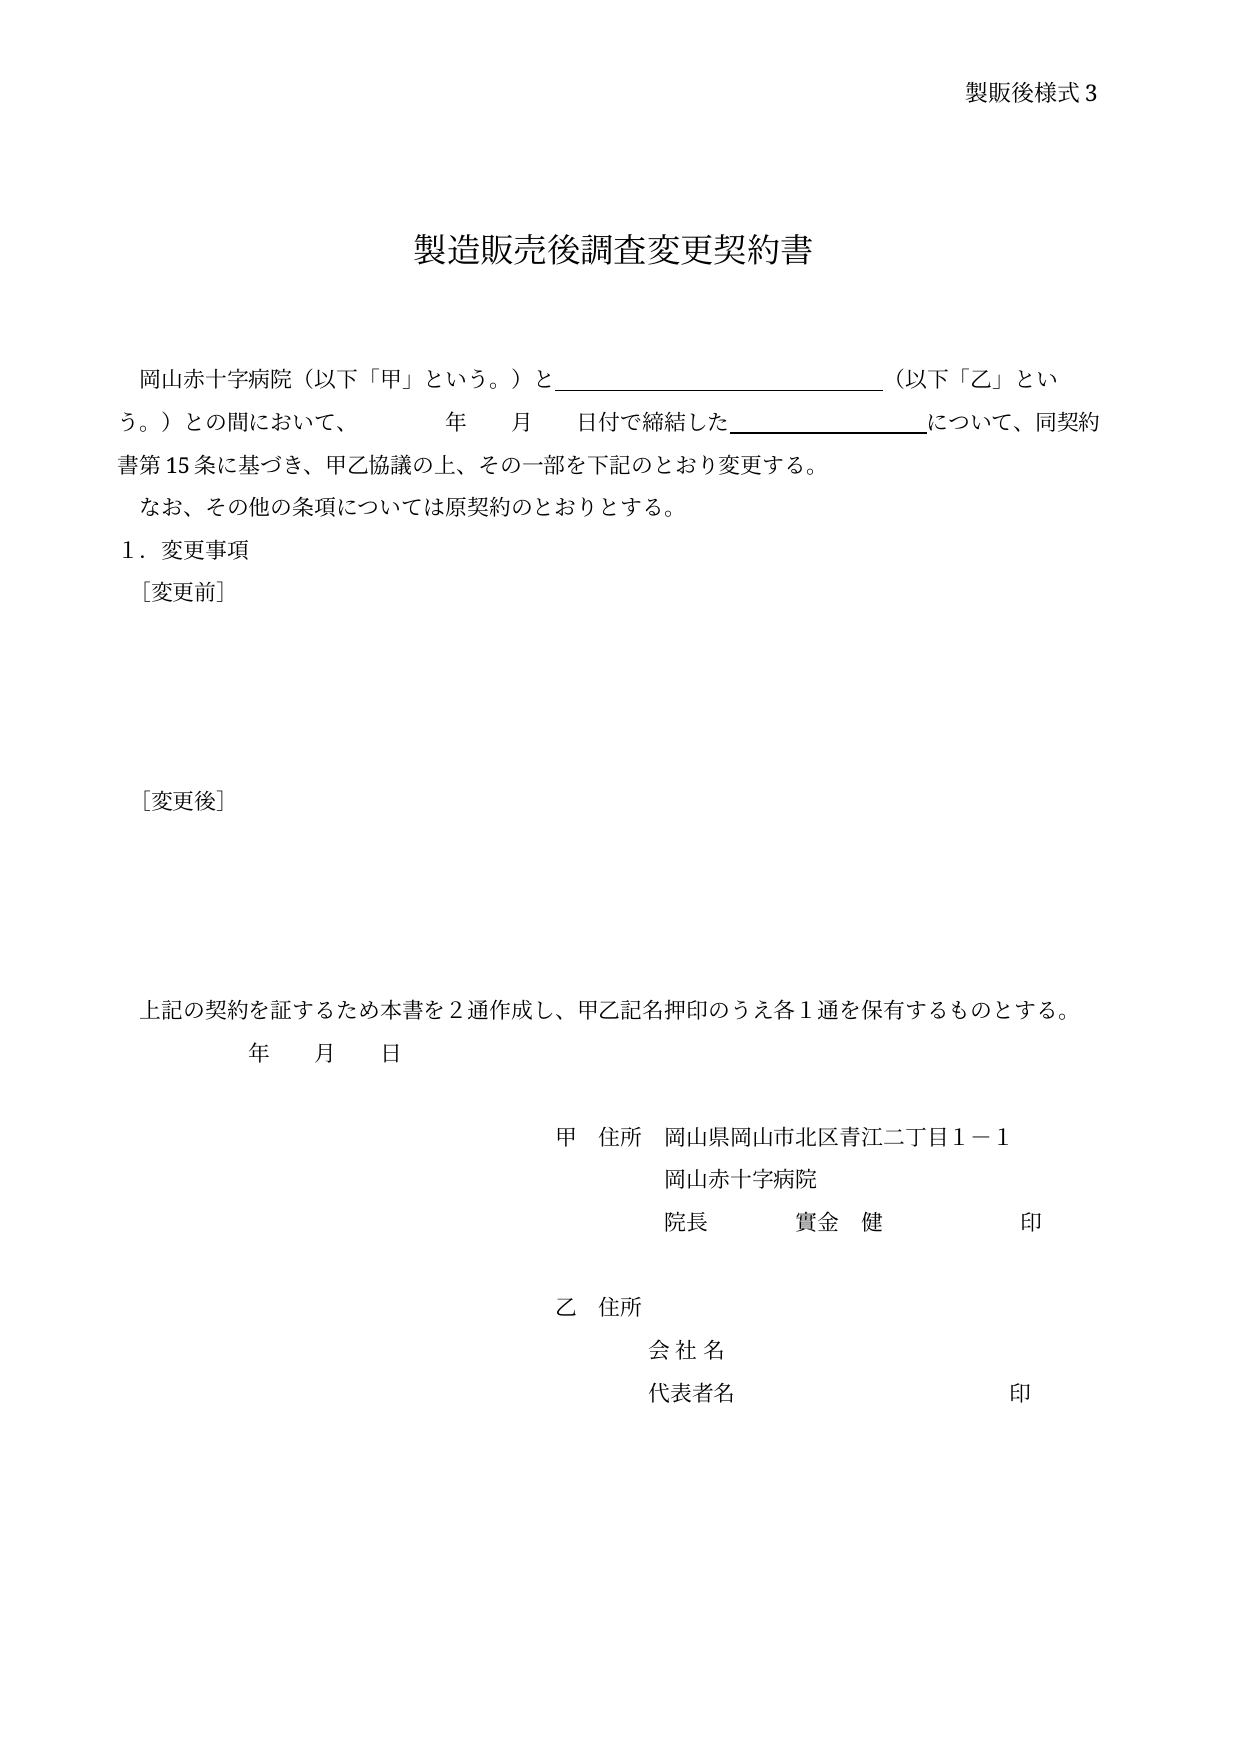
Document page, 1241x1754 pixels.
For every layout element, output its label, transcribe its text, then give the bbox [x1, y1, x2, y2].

text 上記の契約を証するため本書を２通作成し、甲乙記名押印のうえ各１通を保有するものとする。 [117, 984, 1109, 1027]
text ［変更前］ [117, 567, 1109, 609]
text ［変更後］ [117, 776, 1109, 818]
text 年 月 日 [117, 1027, 1109, 1070]
text １．変更事項 [117, 524, 1109, 567]
text 会 社 名 [117, 1324, 1109, 1367]
text 院長 實金 健 印 [117, 1196, 1109, 1239]
text 代表者名 印 [117, 1367, 1109, 1409]
text なお、その他の条項については原契約のとおりとする。 [117, 482, 1109, 524]
text 岡山赤十字病院（以下「甲」という。）と （以下「乙」という。）との間において、 年 月 日付で締結した について、同契約書第15条に基づき、甲乙協議の上、その一部を下記のとおり変更する。 [117, 354, 1109, 482]
text 甲 住所 岡山県岡山市北区青江二丁目１－１ [117, 1111, 1109, 1154]
text 岡山赤十字病院 [117, 1154, 1109, 1196]
text 製造販売後調査変更契約書 [117, 232, 1109, 271]
text 乙 住所 [117, 1282, 1109, 1324]
